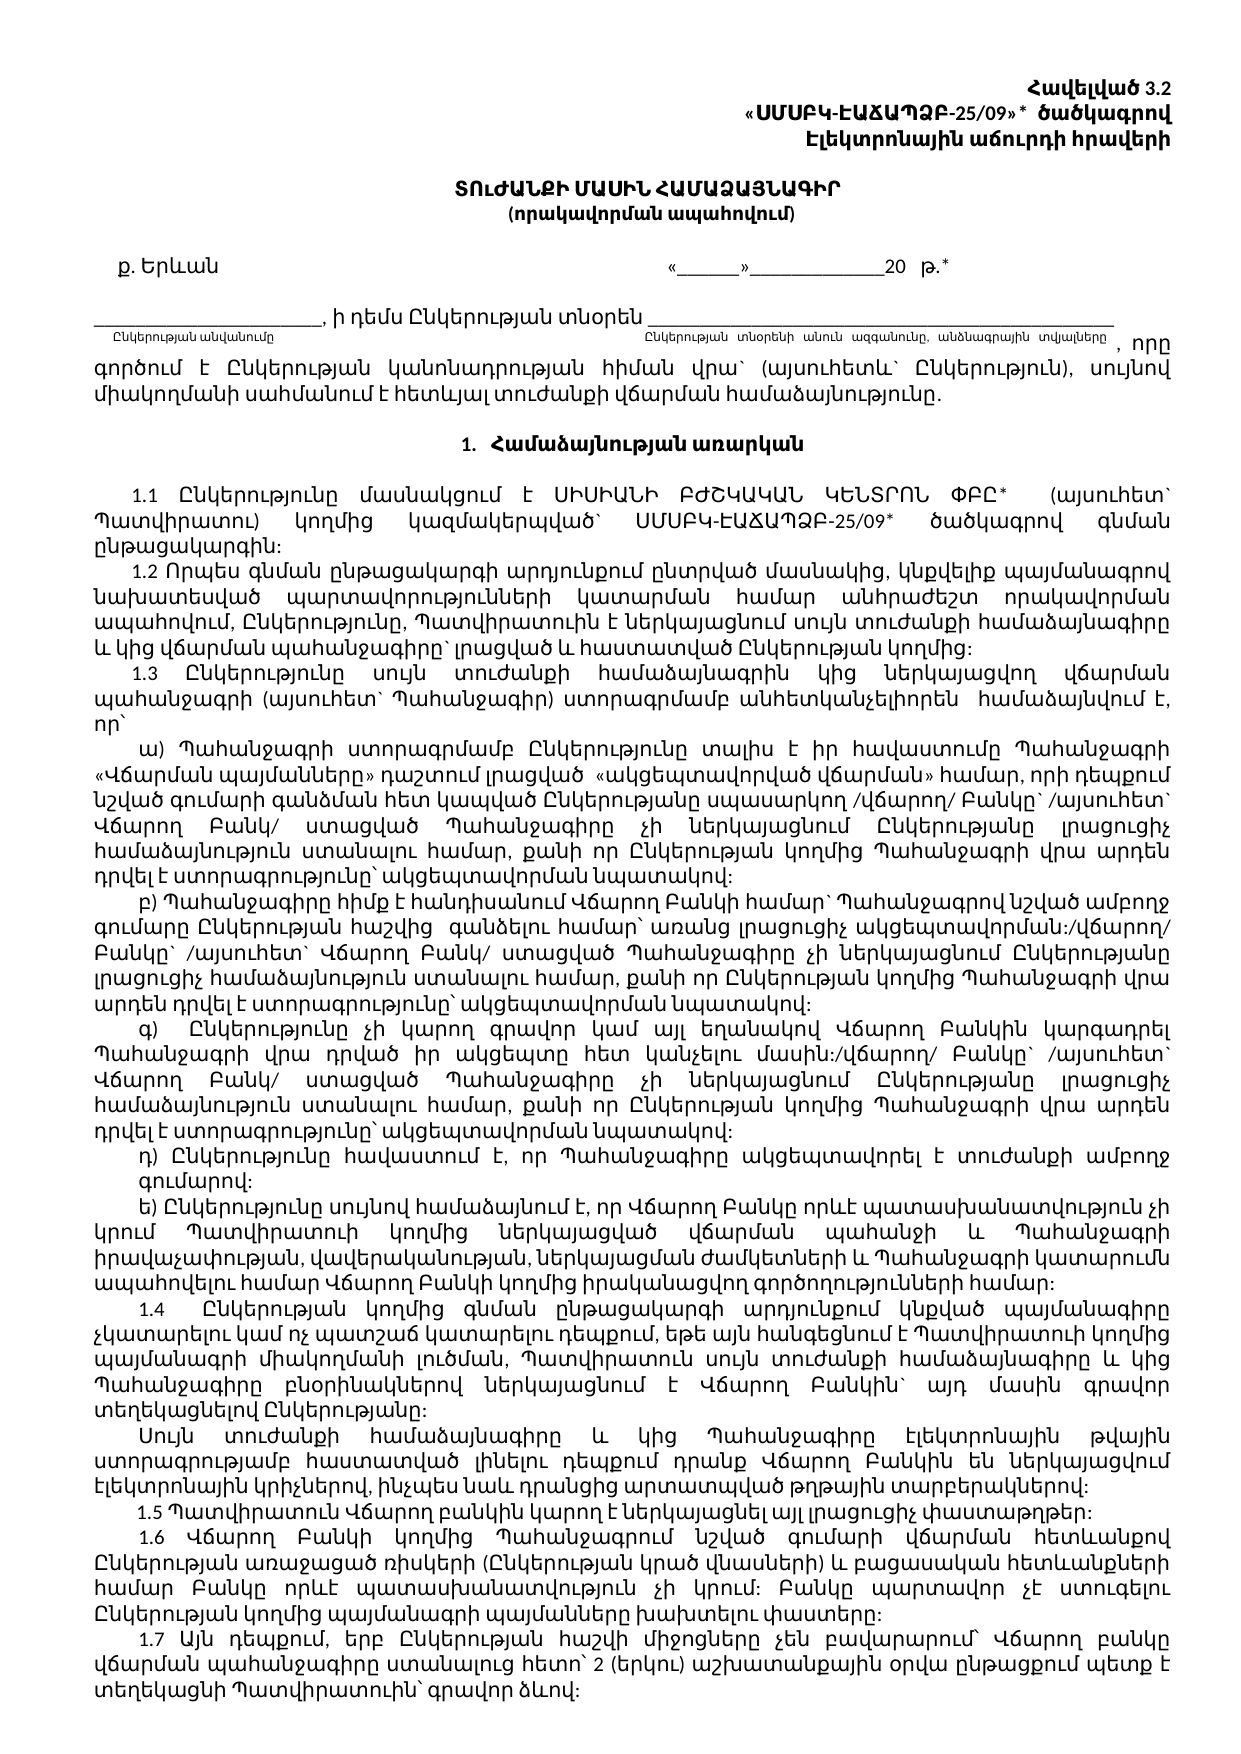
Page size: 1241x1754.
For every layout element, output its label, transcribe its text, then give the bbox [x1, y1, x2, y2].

text Սույն տուժանքի համաձայնագիրը և կից Պահանջագիրը էլեկտրոնային թվային ստորագրությամբ հաստատված լինելու դեպքում դրանք Վճարող Բանկին են ներկայացվում էլեկտրոնային կրիչներով, ինչպես նաև դրանցից արտատպված թղթային տարբերակներով: [94, 1423, 1171, 1499]
text (որակավորման ապահովում) [94, 202, 1171, 225]
text ՏՈւԺԱՆՔԻ ՄԱՍԻՆ ՀԱՄԱՁԱՅՆԱԳԻՐ [94, 177, 1171, 202]
text ______________________, ի դեմս Ընկերության տնօրեն _____________________________________________ [94, 304, 1171, 330]
text ա) Պահանջագրի ստորագրմամբ Ընկերությունը տալիս է իր հավաստումը Պահանջագրի «Վճարման պայմանները» դաշտում լրացված «ակցեպտավորված վճարման» համար, որի դեպքում նշված գումարի գանձման հետ կապված Ընկերությանը սպասարկող /վճարող/ Բանկը` /այսուհետ` Վճարող Բանկ/ ստացված Պահանջագիրը չի ներկայացնում Ընկերությանը լրացուցիչ համաձայնություն ստանալու համար, քանի որ Ընկերության կողմից Պահանջագրի վրա արդեն դրվել է ստորագրությունը՝ ակցեպտավորման նպատակով: [94, 737, 1171, 889]
text 1.4 Ընկերության կողմից գնման ընթացակարգի արդյունքում կնքված պայմանագիրը չկատարելու կամ ոչ պատշաճ կատարելու դեպքում, եթե այն հանգեցնում է Պատվիրատուի կողմից պայմանագրի միակողմանի լուծման, Պատվիրատուն սույն տուժանքի համաձայնագիրը և կից Պահանջագիրը բնօրինակներով ներկայացնում է Վճարող Բանկին` այդ մասին գրավոր տեղեկացնելով Ընկերությանը: [94, 1296, 1171, 1423]
text Ընկերության անվանումը Ընկերության տնօրենի անուն ազգանունը, անձնագրային տվյալները , որը գործում է Ընկերության կանոնադրության հիման վրա` (այսուհետև` Ընկերություն), սույնով միակողմանի սահմանում է հետևյալ տուժանքի վճարման համաձայնությունը. [94, 330, 1171, 406]
text 1.7 Այն դեպքում, երբ Ընկերության հաշվի միջոցները չեն բավարարում՝ Վճարող բանկը վճարման պահանջագիրը ստանալուց հետո՝ 2 (երկու) աշխատանքային օրվա ընթացքում պետք է տեղեկացնի Պատվիրատուին՝ գրավոր ձևով: [94, 1626, 1171, 1702]
text «ՍՄՍԲԿ-ԷԱՃԱՊՁԲ-25/09»* ծածկագրով [94, 100, 1171, 126]
text 1.1 Ընկերությունը մասնակցում է ՍԻՍԻԱՆԻ ԲԺՇԿԱԿԱՆ ԿԵՆՏՐՈՆ ՓԲԸ* (այսուհետ` Պատվիրատու) կողմից կազմակերպված` ՍՄՍԲԿ-ԷԱՃԱՊՁԲ-25/09* ծածկագրով գնման ընթացակարգին: [94, 482, 1171, 559]
text գ) Ընկերությունը չի կարող գրավոր կամ այլ եղանակով Վճարող Բանկին կարգադրել Պահանջագրի վրա դրված իր ակցեպտը հետ կանչելու մասին:/վճարող/ Բանկը` /այսուհետ` Վճարող Բանկ/ ստացված Պահանջագիրը չի ներկայացնում Ընկերությանը լրացուցիչ համաձայնություն ստանալու համար, քանի որ Ընկերության կողմից Պահանջագրի վրա արդեն դրվել է ստորագրությունը՝ ակցեպտավորման նպատակով: [94, 1016, 1171, 1143]
text 1.6 Վճարող Բանկի կողմից Պահանջագրում նշված գումարի վճարման հետևանքով Ընկերության առաջացած ռիսկերի (Ընկերության կրած վնասների) և բացասական հետևանքների համար Բանկը որևէ պատասխանատվություն չի կրում: Բանկը պարտավոր չէ ստուգելու Ընկերության կողմից պայմանագրի պայմանները խախտելու փաստերը: [94, 1524, 1171, 1626]
text Հավելված 3.2 [94, 75, 1171, 100]
text Էլեկտրոնային աճուրդի հրավերի [94, 126, 1171, 151]
text 1. Համաձայնության առարկան [94, 432, 1171, 457]
text ք. Երևան «______»_____________20 թ.* [94, 254, 1171, 279]
text 1.2 Որպես գնման ընթացակարգի արդյունքում ընտրված մասնակից, կնքվելիք պայմանագրով նախատեսված պարտավորությունների կատարման համար անհրաժեշտ որակավորման ապահովում, Ընկերությունը, Պատվիրատուին է ներկայացնում սույն տուժանքի համաձայնագիրը և կից վճարման պահանջագիրը` լրացված և հաստատված Ընկերության կողմից: [94, 559, 1171, 660]
text ե) Ընկերությունը սույնով համաձայնում է, որ Վճարող Բանկը որևէ պատասխանատվություն չի կրում Պատվիրատուի կողմից ներկայացված վճարման պահանջի և Պահանջագրի իրավաչափության, վավերականության, ներկայացման ժամկետների և Պահանջագրի կատարումն ապահովելու համար Վճարող Բանկի կողմից իրականացվող գործողությունների համար: [94, 1194, 1171, 1296]
text 1.3 Ընկերությունը սույն տուժանքի համաձայնագրին կից ներկայացվող վճարման պահանջագրի (այսուհետ` Պահանջագիր) ստորագրմամբ անհետկանչելիորեն համաձայնվում է, որ՝ [94, 660, 1171, 737]
text 1.5 Պատվիրատուն Վճարող բանկին կարող է ներկայացնել այլ լրացուցիչ փաստաթղթեր: [94, 1499, 1171, 1524]
text բ) Պահանջագիրը հիմք է հանդիսանում Վճարող Բանկի համար` Պահանջագրով նշված ամբողջ գումարը Ընկերության հաշվից գանձելու համար՝ առանց լրացուցիչ ակցեպտավորման:/վճարող/ Բանկը` /այսուհետ` Վճարող Բանկ/ ստացված Պահանջագիրը չի ներկայացնում Ընկերությանը լրացուցիչ համաձայնություն ստանալու համար, քանի որ Ընկերության կողմից Պահանջագրի վրա արդեն դրվել է ստորագրությունը՝ ակցեպտավորման նպատակով: [94, 889, 1171, 1016]
text դ) Ընկերությունը հավաստում է, որ Պահանջագիրը ակցեպտավորել է տուժանքի ամբողջ գումարով: [138, 1143, 1171, 1194]
